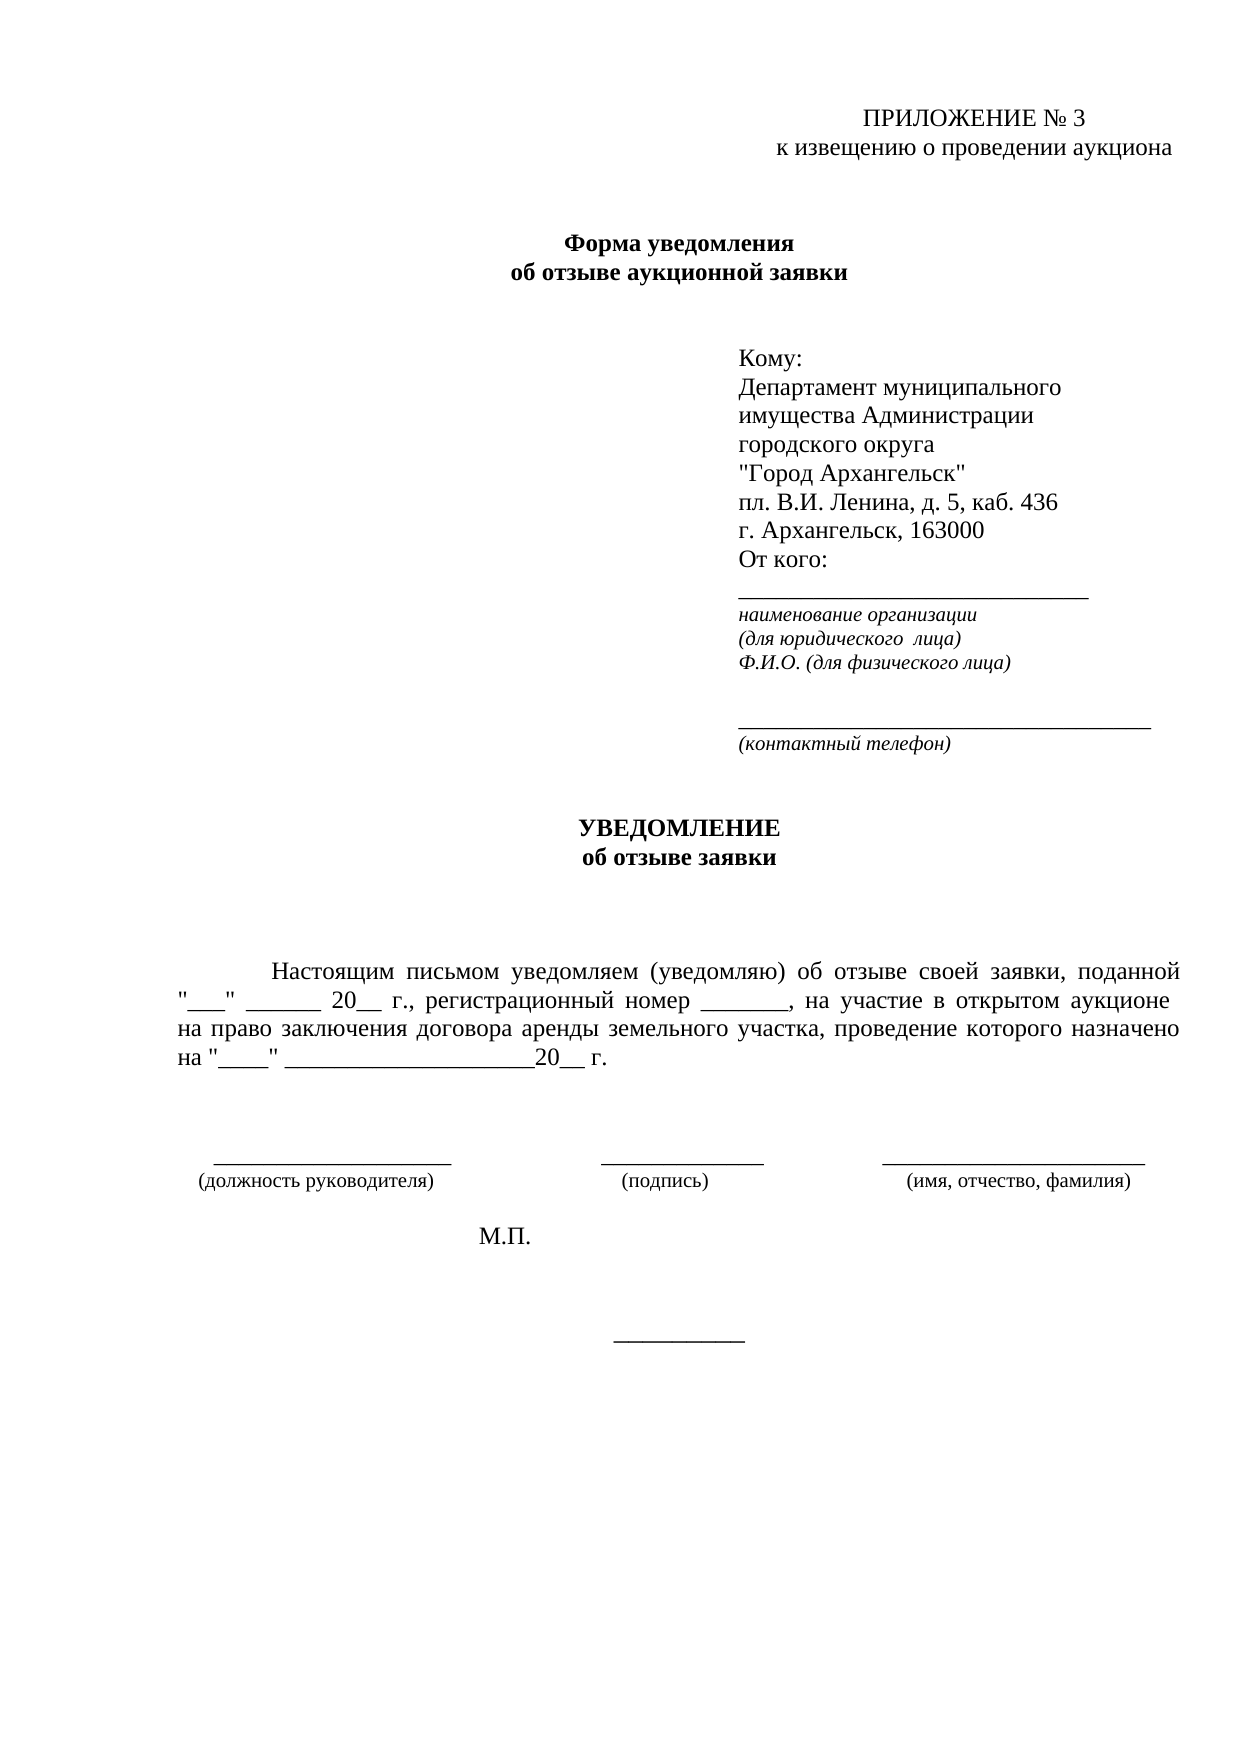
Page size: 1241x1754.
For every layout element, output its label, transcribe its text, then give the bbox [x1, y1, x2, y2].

text ПРИЛОЖЕНИЕ № 3 [767, 103, 1181, 132]
text ____________________________ [177, 573, 1181, 602]
text (контактный телефон) [177, 731, 1181, 755]
text об отзыве заявки [177, 842, 1181, 870]
text городского округа [177, 429, 1181, 458]
text (для юридического лица) [177, 626, 1181, 650]
text (должность руководителя) (подпись) (имя, отчество, фамилия) [177, 1168, 1181, 1192]
text _________________________________ [177, 703, 1181, 731]
text Настоящим письмом уведомляем (уведомляю) об отзыве своей заявки, поданной "___" ______ 20__ г., регистрационный номер _______, на участие в открытом аукционе на право заключения договора аренды земельного участка, проведение которого назначено на "____" ____________________20__ г. [177, 956, 1181, 1071]
text имущества Администрации [177, 400, 1181, 429]
text Кому: [177, 343, 1181, 372]
text Ф.И.О. (для физического лица) [177, 650, 1181, 674]
text г. Архангельск, 163000 [177, 515, 1181, 544]
text От кого: [177, 544, 1181, 573]
text УВЕДОМЛЕНИЕ [177, 813, 1181, 842]
text ___________________ _____________ _____________________ [177, 1139, 1181, 1168]
text к извещению о проведении аукциона [767, 132, 1181, 161]
text Форма уведомления [177, 228, 1181, 257]
text наименование организации [177, 602, 1181, 626]
text об отзыве аукционной заявки [177, 257, 1181, 285]
text Департамент муниципального [177, 372, 1181, 400]
text _________ [177, 1312, 1181, 1346]
text пл. В.И. Ленина, д. 5, каб. 436 [177, 487, 1181, 515]
text "Город Архангельск" [177, 458, 1181, 487]
text М.П. [177, 1221, 1181, 1250]
